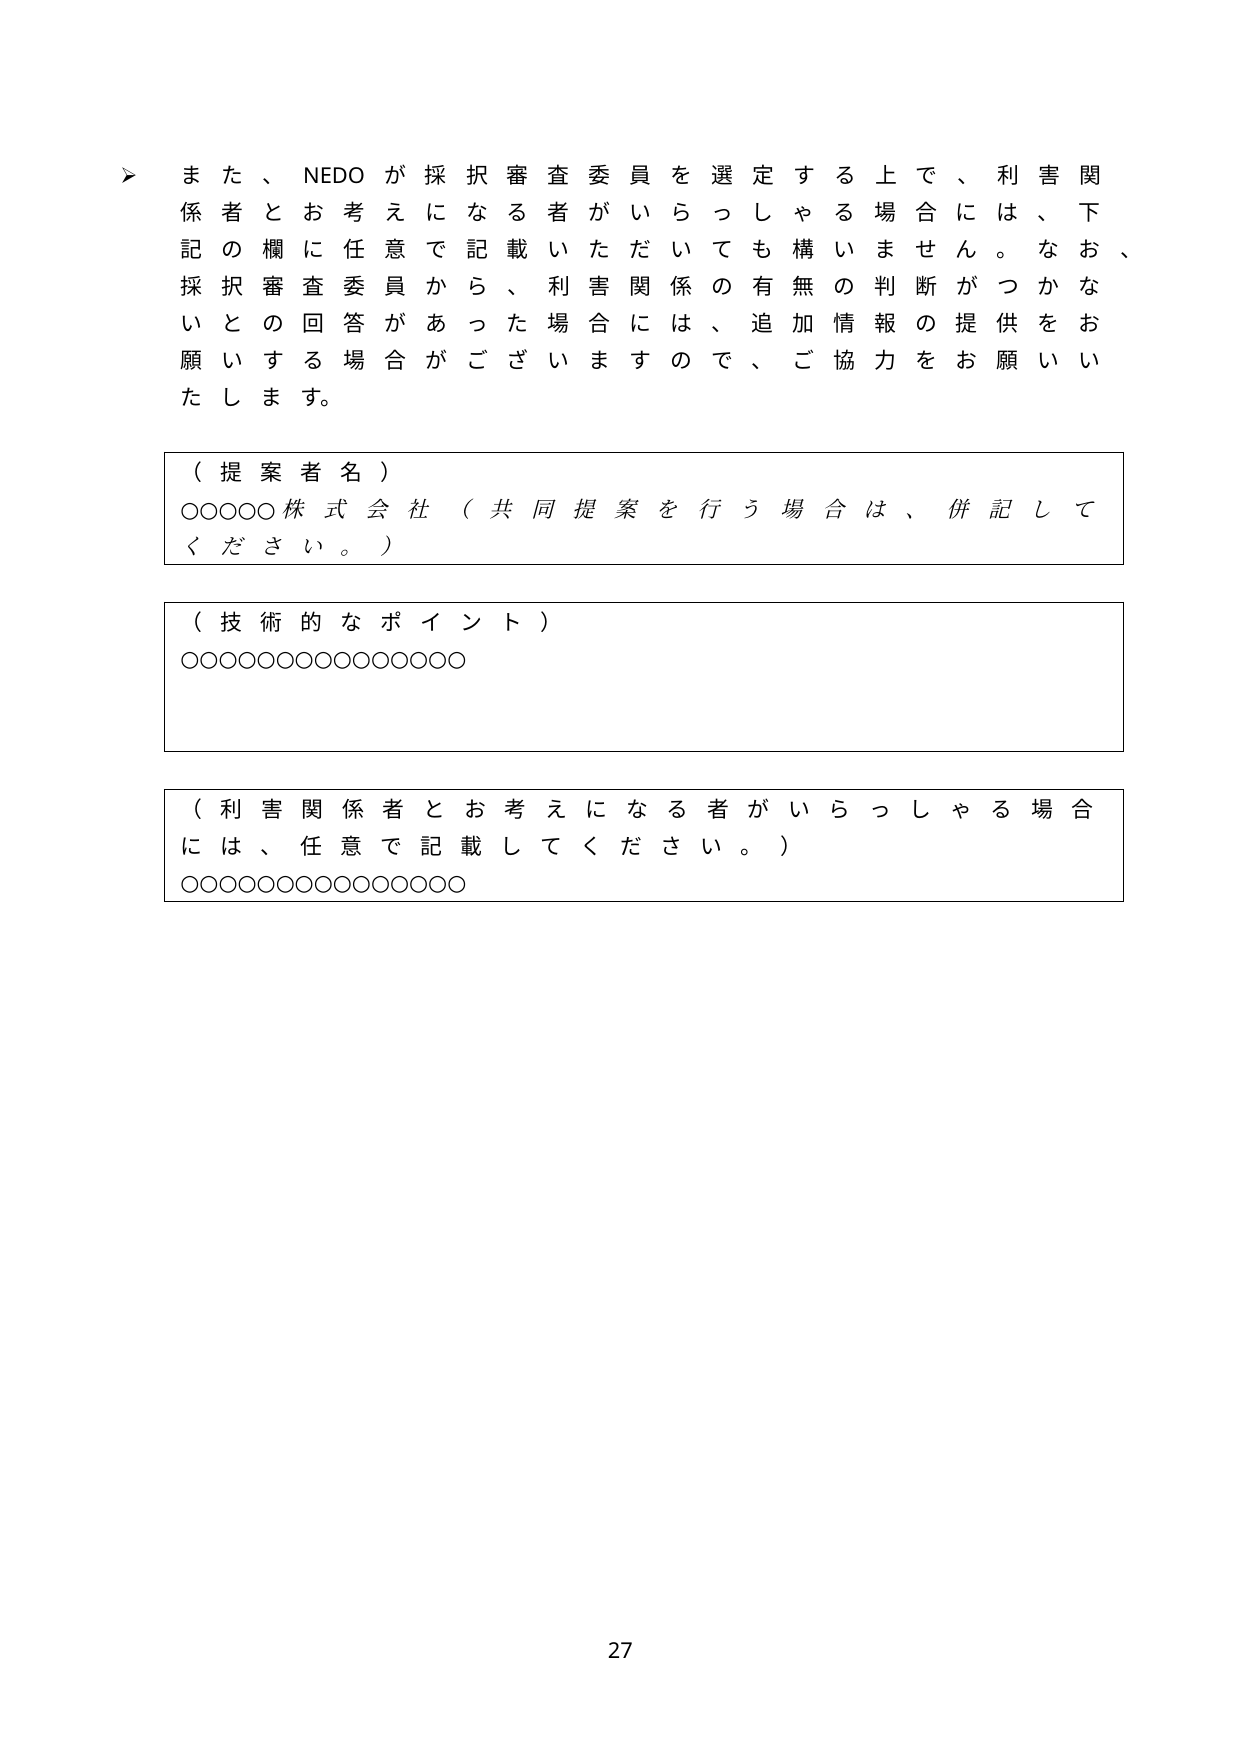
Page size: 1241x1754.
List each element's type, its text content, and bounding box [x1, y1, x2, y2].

list また、NEDOが採択審査委員を選定する上で、利害関係者とお考えになる者がいらっしゃる場合には、下記の欄に任意で記載いただいても構いません。なお、採択審査委員から、利害関係の有無の判断がつかないとの回答があった場合には、追加情報の提供をお願いする場合がございますので、ご協力をお願いいたします。 [120, 156, 1120, 415]
table_header （提案者名） ○○○○○株式会社（共同提案を行う場合は、併記してください。） [165, 453, 1123, 564]
table_header （技術的なポイント） ○○○○○○○○○○○○○○○ [165, 603, 1123, 751]
table_header （利害関係者とお考えになる者がいらっしゃる場合には、任意で記載してください。） ○○○○○○○○○○○○○○○ [165, 790, 1123, 901]
